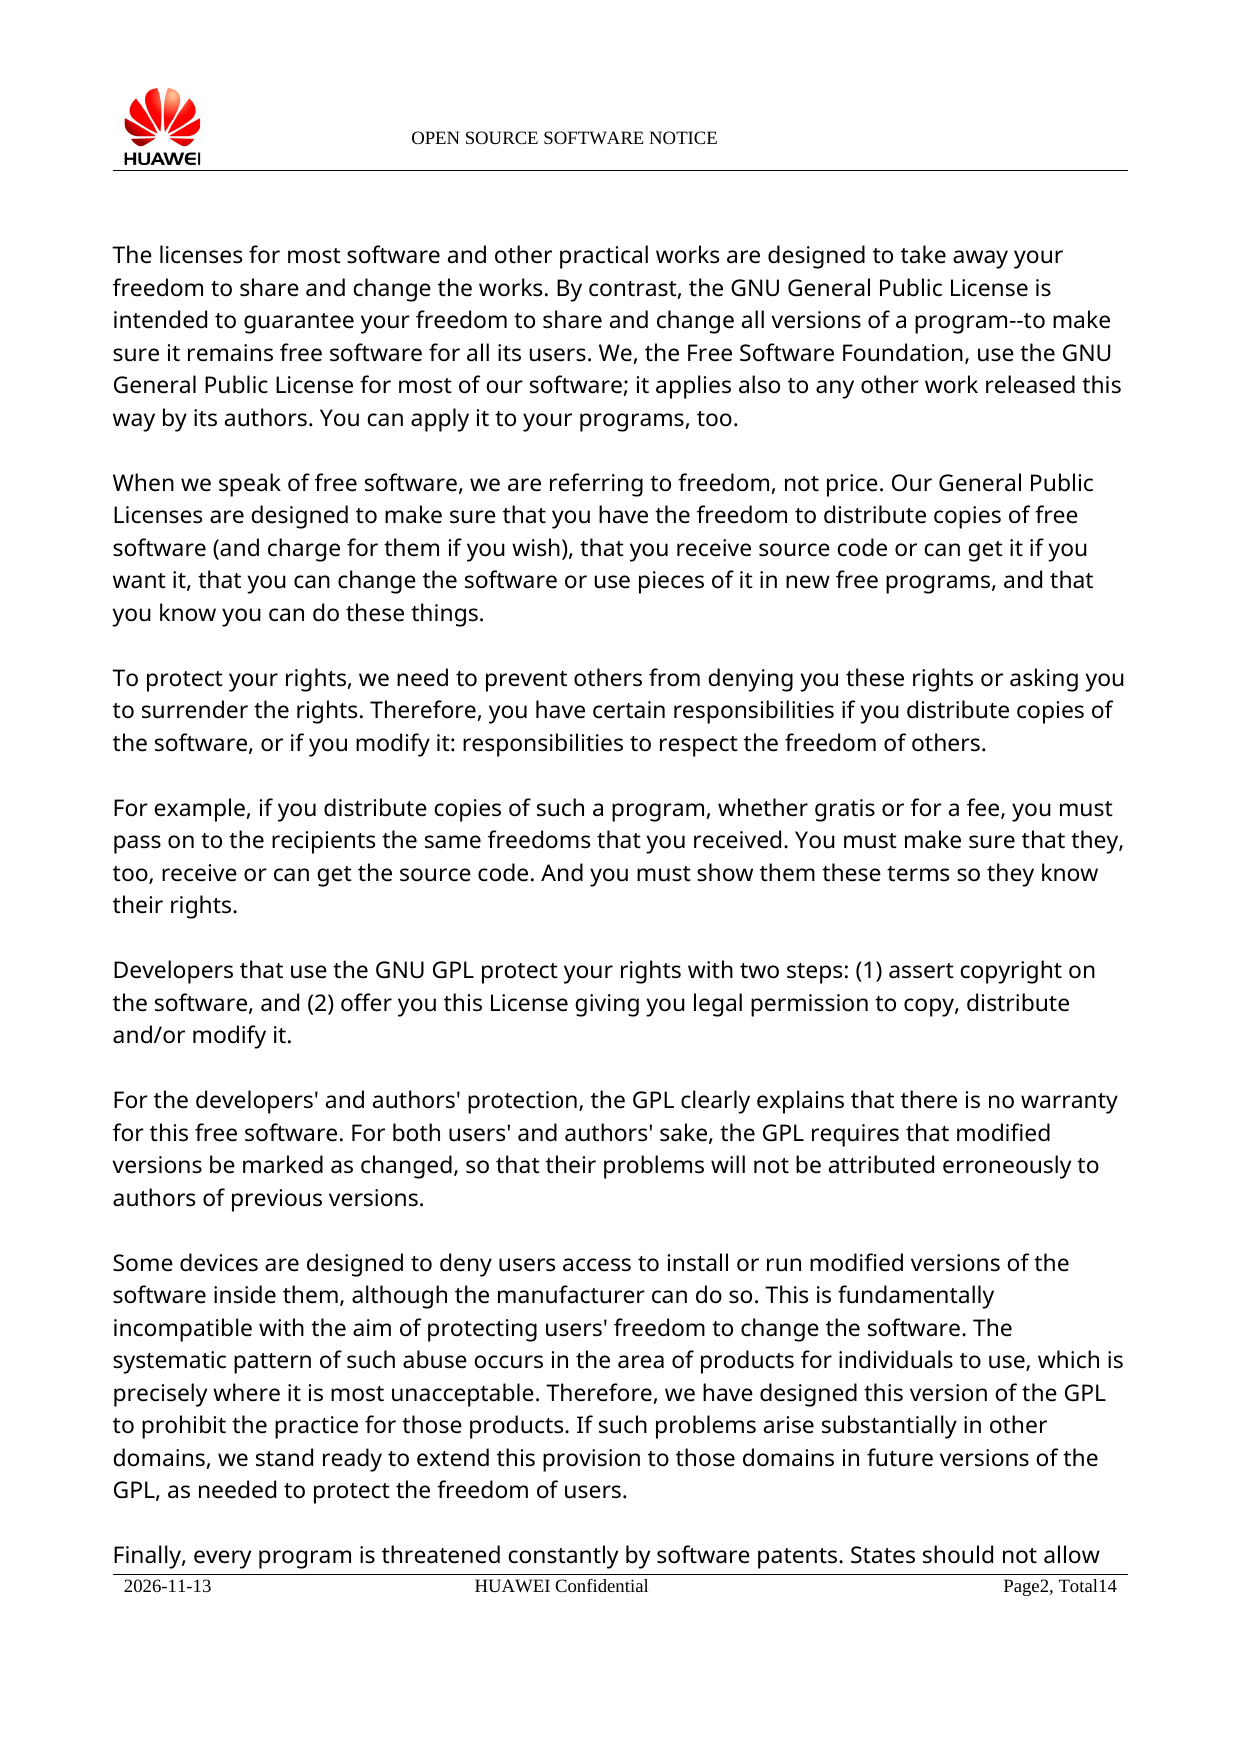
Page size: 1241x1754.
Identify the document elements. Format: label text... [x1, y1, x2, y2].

text For the developers' and authors' protection, the GPL clearly explains that there is no warranty for this free software. For both users' and authors' sake, the GPL requires that modified versions be marked as changed, so that their problems will not be attributed erroneously to authors of previous versions. [112, 1084, 1128, 1214]
text When we speak of free software, we are referring to freedom, not price. Our General Public Licenses are designed to make sure that you have the freedom to distribute copies of free software (and charge for them if you wish), that you receive source code or can get it if you want it, that you can change the software or use pieces of it in new free programs, and that you know you can do these things. [112, 466, 1128, 629]
text To protect your rights, we need to prevent others from denying you these rights or asking you to surrender the rights. Therefore, you have certain responsibilities if you distribute copies of the software, or if you modify it: responsibilities to respect the freedom of others. [112, 661, 1128, 759]
text The licenses for most software and other practical works are designed to take away your freedom to share and change the works. By contrast, the GNU General Public License is intended to guarantee your freedom to share and change all versions of a program--to make sure it remains free software for all its users. We, the Free Software Foundation, use the GNU General Public License for most of our software; it applies also to any other work released this way by its authors. You can apply it to your programs, too. [112, 239, 1128, 434]
text Some devices are designed to deny users access to install or run modified versions of the software inside them, although the manufacturer can do so. This is fundamentally incompatible with the aim of protecting users' freedom to change the software. The systematic pattern of such abuse occurs in the area of products for individuals to use, which is precisely where it is most unacceptable. Therefore, we have designed this version of the GPL to prohibit the practice for those products. If such problems arise substantially in other domains, we stand ready to extend this provision to those domains in future versions of the GPL, as needed to protect the freedom of users. [112, 1246, 1128, 1506]
text For example, if you distribute copies of such a program, whether gratis or for a fee, you must pass on to the recipients the same freedoms that you received. You must make sure that they, too, receive or can get the source code. And you must show them these terms so they know their rights. [112, 791, 1128, 921]
text Developers that use the GNU GPL protect your rights with two steps: (1) assert copyright on the software, and (2) offer you this License giving you legal permission to copy, distribute and/or modify it. [112, 954, 1128, 1051]
picture [124, 88, 201, 165]
